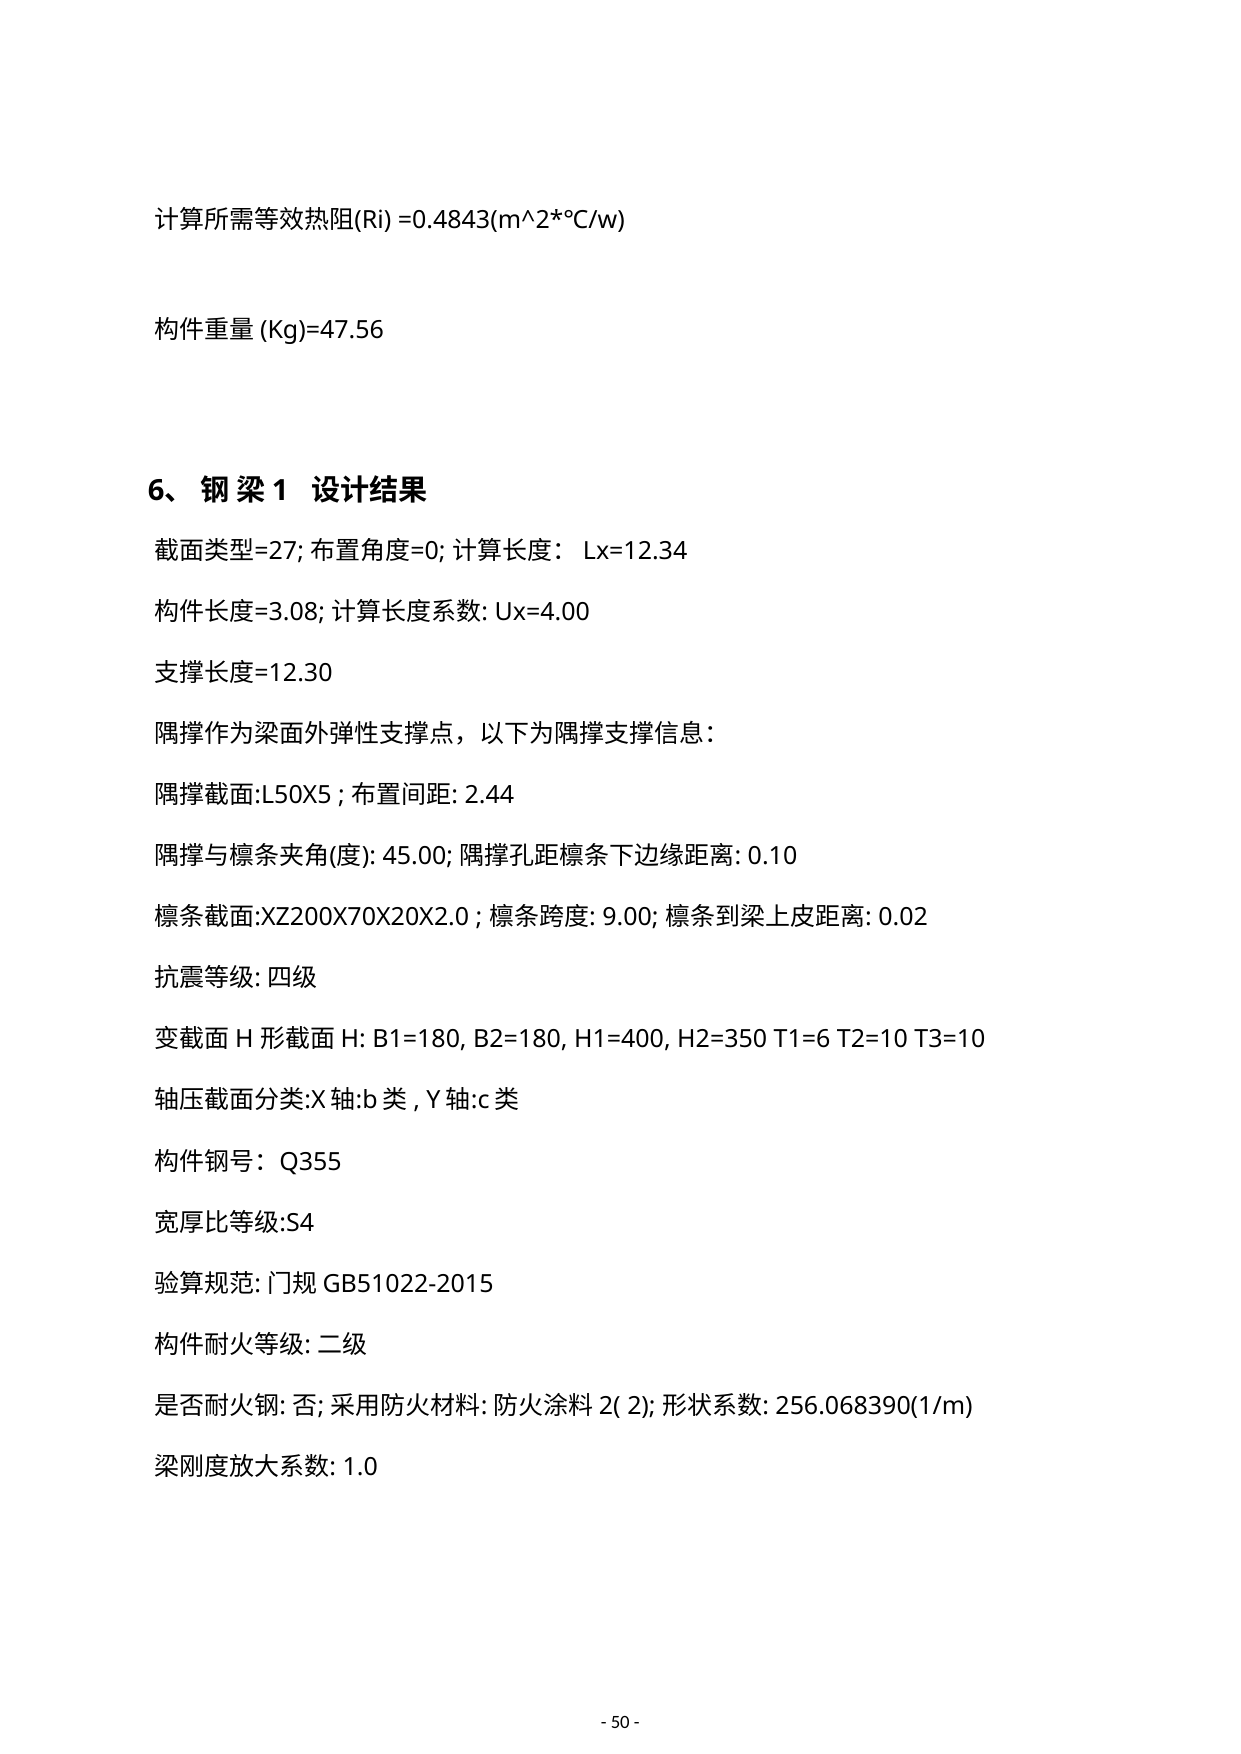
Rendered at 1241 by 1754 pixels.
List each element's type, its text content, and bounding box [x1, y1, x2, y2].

text 隅撑作为梁面外弹性支撑点，以下为隅撑支撑信息： [148, 708, 1093, 755]
text 檩条截面:XZ200X70X20X2.0 ; 檩条跨度: 9.00; 檩条到梁上皮距离: 0.02 [148, 891, 1093, 938]
text 支撑长度=12.30 [148, 647, 1093, 694]
text 验算规范: 门规GB51022-2015 [148, 1258, 1093, 1305]
text 轴压截面分类:X轴:b类 , Y轴:c类 [148, 1074, 1093, 1122]
text 6、 钢 梁 1 设计结果 [148, 464, 1093, 511]
text 宽厚比等级:S4 [148, 1197, 1093, 1244]
text 抗震等级: 四级 [148, 952, 1093, 999]
text 计算所需等效热阻(Ri) =0.4843(m^2*℃/w) [148, 194, 1093, 241]
text 变截面 H 形截面 H: B1=180, B2=180, H1=400, H2=350 T1=6 T2=10 T3=10 [148, 1013, 1093, 1061]
text 构件钢号：Q355 [148, 1136, 1093, 1183]
text 构件长度=3.08; 计算长度系数: Ux=4.00 [148, 586, 1093, 633]
text 隅撑截面:L50X5 ; 布置间距: 2.44 [148, 769, 1093, 816]
text 隅撑与檩条夹角(度): 45.00; 隅撑孔距檩条下边缘距离: 0.10 [148, 830, 1093, 877]
text 构件耐火等级: 二级 [148, 1319, 1093, 1366]
text 梁刚度放大系数: 1.0 [148, 1441, 1093, 1488]
text 截面类型=27; 布置角度=0; 计算长度： Lx=12.34 [148, 525, 1093, 572]
text 是否耐火钢: 否; 采用防火材料: 防火涂料2( 2); 形状系数: 256.068390(1/m) [148, 1380, 1093, 1427]
text 构件重量 (Kg)=47.56 [148, 304, 1093, 352]
